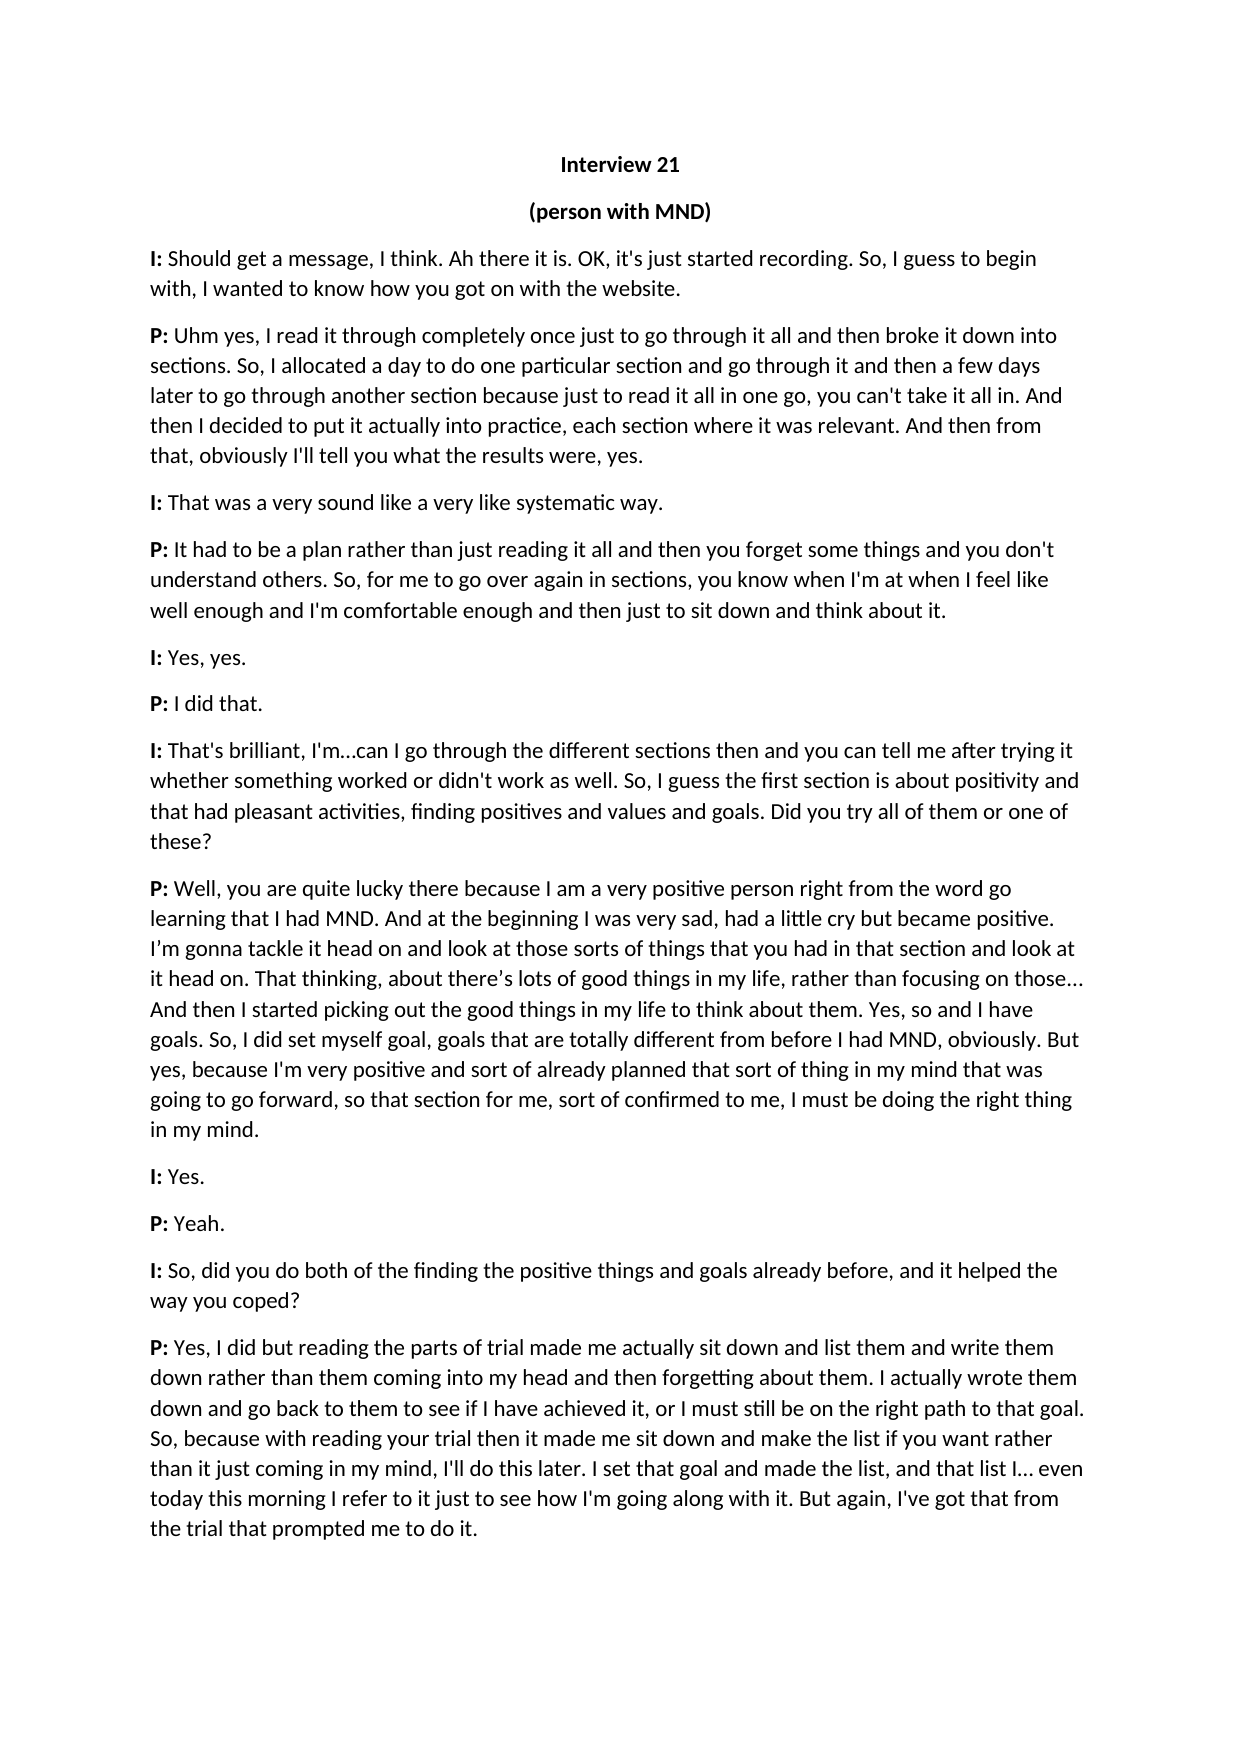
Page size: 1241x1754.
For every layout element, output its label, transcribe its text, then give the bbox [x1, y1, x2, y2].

text I: That was a very sound like a very like systematic way. [150, 488, 1090, 517]
text I: Yes, yes. [150, 643, 1090, 671]
text P: Uhm yes, I read it through completely once just to go through it all and then broke it down into sections. So, I allocated a day to do one particular section and go through it and then a few days later to go through another section because just to read it all in one go, you can't take it all in. And then I decided to put it actually into practice, each section where it was relevant. And then from that, obviously I'll tell you what the results were, yes. [150, 321, 1090, 470]
text I: Should get a message, I think. Ah there it is. OK, it's just started recording. So, I guess to begin with, I wanted to know how you got on with the website. [150, 244, 1090, 302]
text P: I did that. [150, 689, 1090, 718]
text P: Well, you are quite lucky there because I am a very positive person right from the word go learning that I had MND. And at the beginning I was very sad, had a little cry but became positive. I’m gonna tackle it head on and look at those sorts of things that you had in that section and look at it head on. That thinking, about there’s lots of good things in my life, rather than focusing on those... And then I started picking out the good things in my life to think about them. Yes, so and I have goals. So, I did set myself goal, goals that are totally different from before I had MND, obviously. But yes, because I'm very positive and sort of already planned that sort of thing in my mind that was going to go forward, so that section for me, sort of confirmed to me, I must be doing the right thing in my mind. [150, 874, 1090, 1144]
text I: Yes. [150, 1162, 1090, 1191]
text P: Yeah. [150, 1209, 1090, 1237]
text (person with MND) [150, 197, 1090, 225]
text P: It had to be a plan rather than just reading it all and then you forget some things and you don't understand others. So, for me to go over again in sections, you know when I'm at when I feel like well enough and I'm comfortable enough and then just to sit down and think about it. [150, 535, 1090, 624]
text I: That's brilliant, I'm…can I go through the different sections then and you can tell me after trying it whether something worked or didn't work as well. So, I guess the first section is about positivity and that had pleasant activities, finding positives and values and goals. Did you try all of them or one of these? [150, 736, 1090, 855]
text I: So, did you do both of the finding the positive things and goals already before, and it helped the way you coped? [150, 1256, 1090, 1314]
text P: Yes, I did but reading the parts of trial made me actually sit down and list them and write them down rather than them coming into my head and then forgetting about them. I actually wrote them down and go back to them to see if I have achieved it, or I must still be on the right path to that goal. So, because with reading your trial then it made me sit down and make the list if you want rather than it just coming in my mind, I'll do this later. I set that goal and made the list, and that list I… even today this morning I refer to it just to see how I'm going along with it. But again, I've got that from the trial that prompted me to do it. [150, 1333, 1090, 1543]
text Interview 21 [150, 150, 1090, 178]
